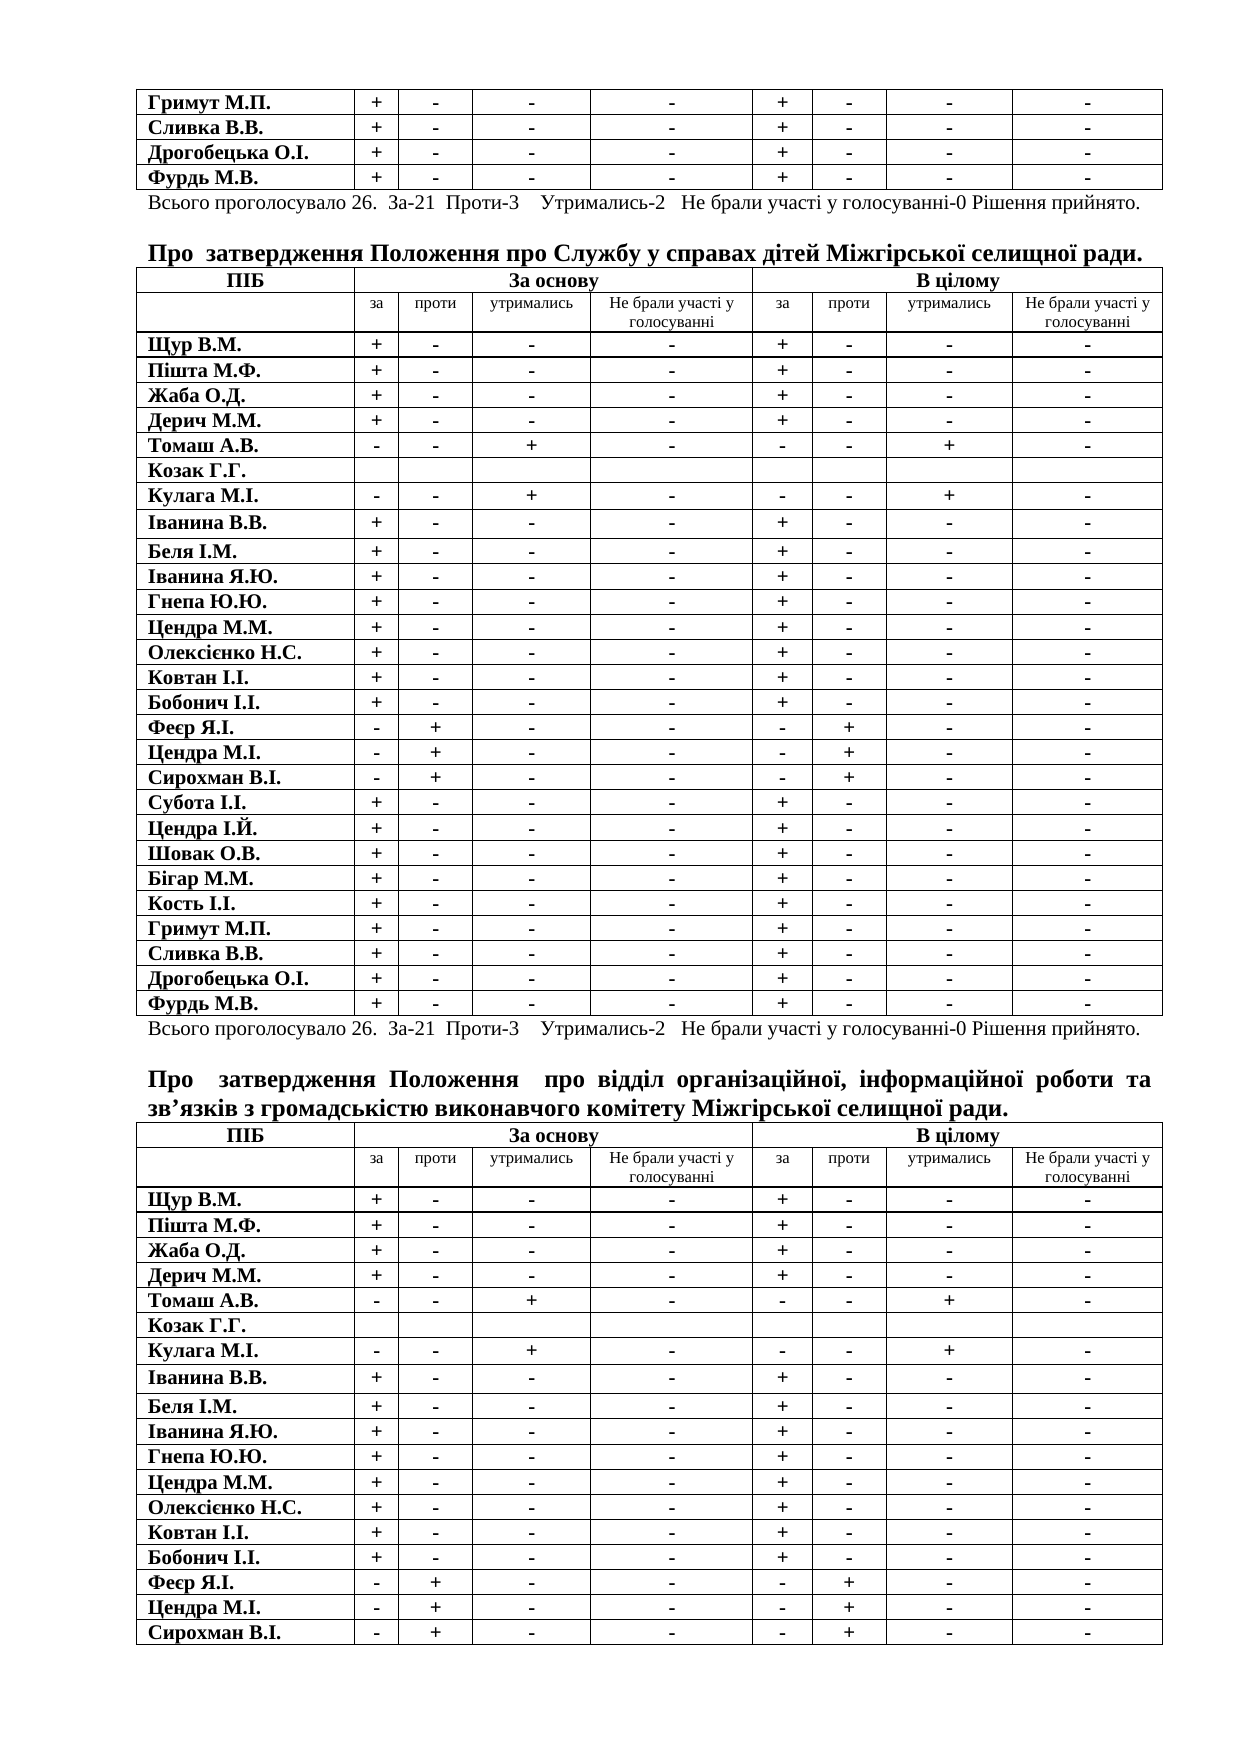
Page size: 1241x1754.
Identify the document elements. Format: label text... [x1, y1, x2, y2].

table_cell - [399, 1263, 472, 1287]
table_cell + [473, 433, 590, 457]
table_cell + [753, 640, 812, 664]
table_cell + [753, 140, 812, 164]
table_cell - [399, 966, 472, 990]
table_cell - [813, 433, 886, 457]
table_cell - [591, 790, 752, 814]
table_cell - [355, 1288, 398, 1312]
table_cell - [813, 140, 886, 164]
table_cell - [473, 891, 590, 915]
table_cell - [591, 1394, 752, 1418]
table_cell Томаш А.В. [137, 1288, 354, 1312]
table_cell - [887, 891, 1012, 915]
table_cell - [1013, 433, 1162, 457]
table_cell [887, 458, 1012, 482]
table_cell - [1013, 991, 1162, 1015]
text Про затвердження Положення про відділ організаційної, інформаційної роботи та зв’язків з громадськістю виконавчого комітету Міжгірської селищної ради. [148, 1064, 1152, 1122]
table_cell Фурдь М.В. [137, 991, 354, 1015]
table_cell + [753, 841, 812, 864]
table_cell - [591, 383, 752, 407]
table_cell - [399, 140, 472, 164]
table_cell - [399, 539, 472, 563]
table_cell - [591, 941, 752, 965]
table_cell + [355, 1419, 398, 1443]
table_cell - [1013, 715, 1162, 739]
table_cell - [473, 590, 590, 613]
table_cell - [399, 333, 472, 356]
table_cell - [887, 640, 1012, 664]
table_cell - [473, 90, 590, 114]
table_cell - [813, 1445, 886, 1468]
table_cell за [753, 1148, 812, 1186]
table_cell - [753, 1338, 812, 1363]
table_cell - [1013, 1263, 1162, 1287]
table_cell + [355, 140, 398, 164]
table_cell Дерич М.М. [137, 408, 354, 432]
table_cell Цендра М.М. [137, 615, 354, 639]
table_cell - [1013, 1394, 1162, 1418]
table_cell - [813, 564, 886, 588]
table_cell - [1013, 358, 1162, 382]
table_cell - [399, 790, 472, 814]
table_cell - [399, 1365, 472, 1393]
table_cell - [473, 991, 590, 1015]
table_cell + [753, 891, 812, 915]
table_cell Кулага М.І. [137, 483, 354, 508]
table_cell - [887, 765, 1012, 789]
table_cell - [355, 765, 398, 789]
table_cell - [1013, 1495, 1162, 1519]
table_cell - [591, 1520, 752, 1544]
table_cell - [813, 1338, 886, 1363]
table_cell Гримут М.П. [137, 90, 354, 114]
table_cell - [1013, 383, 1162, 407]
table_cell - [887, 1595, 1012, 1619]
table_cell + [753, 815, 812, 839]
table_cell - [813, 115, 886, 139]
table_cell + [753, 564, 812, 588]
table_cell + [753, 790, 812, 814]
table_cell + [753, 590, 812, 613]
table_cell - [473, 790, 590, 814]
table_cell Цендра М.І. [137, 740, 354, 764]
table_cell - [473, 1620, 590, 1644]
table_cell - [887, 408, 1012, 432]
table_cell - [813, 1419, 886, 1443]
table_cell - [473, 1394, 590, 1418]
table_cell - [591, 1595, 752, 1619]
table_cell - [399, 1520, 472, 1544]
table_cell - [813, 1188, 886, 1211]
table_cell - [591, 966, 752, 990]
table_cell - [813, 690, 886, 714]
table_cell - [473, 1188, 590, 1211]
table_cell - [813, 891, 886, 915]
table_cell - [399, 1470, 472, 1494]
table_cell + [753, 383, 812, 407]
table_cell - [591, 690, 752, 714]
table_cell - [753, 483, 812, 508]
table_cell - [591, 358, 752, 382]
table_cell - [887, 90, 1012, 114]
table_cell - [591, 1338, 752, 1363]
table_cell [355, 1313, 398, 1337]
table_cell - [399, 1213, 472, 1237]
table_cell - [753, 1595, 812, 1619]
table_cell + [355, 966, 398, 990]
table_cell + [355, 1470, 398, 1494]
table_cell утримались [887, 1148, 1012, 1186]
table_cell Гнепа Ю.Ю. [137, 1445, 354, 1468]
table_cell - [813, 358, 886, 382]
table_cell - [473, 866, 590, 890]
table_cell - [399, 564, 472, 588]
table_cell - [887, 1445, 1012, 1468]
table_cell + [753, 1394, 812, 1418]
table_cell [591, 458, 752, 482]
table_cell + [355, 815, 398, 839]
table_cell - [1013, 510, 1162, 538]
table_cell - [473, 1570, 590, 1594]
table_cell + [813, 1620, 886, 1644]
table_cell - [887, 790, 1012, 814]
table_cell Бобонич І.І. [137, 690, 354, 714]
table_cell - [399, 408, 472, 432]
table_cell - [591, 740, 752, 764]
table_cell + [753, 615, 812, 639]
table_cell - [887, 1238, 1012, 1262]
table_cell + [887, 1338, 1012, 1363]
table_cell - [813, 383, 886, 407]
table_cell - [399, 690, 472, 714]
table_cell - [887, 1394, 1012, 1418]
table_cell - [813, 1213, 886, 1237]
table_cell + [355, 564, 398, 588]
table_cell - [591, 1188, 752, 1211]
table_cell Козак Г.Г. [137, 1313, 354, 1337]
table_cell - [399, 1338, 472, 1363]
table_cell Пішта М.Ф. [137, 358, 354, 382]
table_cell - [887, 383, 1012, 407]
table_cell - [813, 916, 886, 940]
table_cell - [1013, 1188, 1162, 1211]
table_cell - [1013, 1595, 1162, 1619]
table_cell + [355, 115, 398, 139]
table_cell + [813, 1595, 886, 1619]
table_cell - [1013, 1238, 1162, 1262]
table_cell - [753, 1620, 812, 1644]
table_cell - [813, 640, 886, 664]
table_cell - [591, 1470, 752, 1494]
table_cell Цендра І.Й. [137, 815, 354, 839]
table_cell Іванина В.В. [137, 1365, 354, 1393]
table_cell проти [813, 293, 886, 331]
table_cell + [355, 333, 398, 356]
table_cell Дерич М.М. [137, 1263, 354, 1287]
table_cell - [813, 1470, 886, 1494]
table_cell - [399, 665, 472, 689]
table_cell Не брали участі у голосуванні [591, 293, 752, 331]
table_cell + [887, 483, 1012, 508]
table_cell - [399, 510, 472, 538]
table_cell Фурдь М.В. [137, 165, 354, 189]
table_cell + [753, 1520, 812, 1544]
table_cell - [1013, 966, 1162, 990]
table_cell - [355, 1338, 398, 1363]
table_cell Жаба О.Д. [137, 383, 354, 407]
table_cell - [753, 715, 812, 739]
table_cell - [591, 115, 752, 139]
table_cell + [355, 615, 398, 639]
table_cell - [887, 690, 1012, 714]
table_cell - [813, 866, 886, 890]
table_cell - [591, 510, 752, 538]
table_cell - [355, 1595, 398, 1619]
table_cell утримались [887, 293, 1012, 331]
table_header В цілому [753, 268, 1162, 292]
text Всього проголосувало 26. За-21 Проти-3 Утримались-2 Не брали участі у голосуванні-0 Рішення прийнято. [148, 190, 1152, 214]
table_cell - [473, 1263, 590, 1287]
table_cell Олексієнко Н.С. [137, 1495, 354, 1519]
table_cell - [1013, 90, 1162, 114]
table_cell Сирохман В.І. [137, 765, 354, 789]
table_cell - [473, 140, 590, 164]
table_cell - [813, 841, 886, 864]
table_cell + [355, 1545, 398, 1569]
table_cell - [813, 790, 886, 814]
table_cell + [753, 1495, 812, 1519]
table_cell + [355, 1495, 398, 1519]
table_cell [137, 293, 354, 331]
table_cell Цендра М.І. [137, 1595, 354, 1619]
table_cell - [1013, 1213, 1162, 1237]
table_cell - [591, 140, 752, 164]
table_cell - [753, 1570, 812, 1594]
table_cell - [887, 1495, 1012, 1519]
table_cell + [355, 1263, 398, 1287]
table_cell Не брали участі у голосуванні [1013, 293, 1162, 331]
table_cell + [355, 590, 398, 613]
table_cell - [591, 1620, 752, 1644]
table_cell - [591, 483, 752, 508]
table_cell + [753, 1263, 812, 1287]
table_cell за [355, 1148, 398, 1186]
table_cell - [1013, 1620, 1162, 1644]
table_cell + [753, 1545, 812, 1569]
table_cell - [473, 615, 590, 639]
table_cell - [591, 715, 752, 739]
table_cell + [753, 510, 812, 538]
table_cell + [887, 1288, 1012, 1312]
table_cell - [591, 1419, 752, 1443]
table_cell - [399, 358, 472, 382]
table_cell [1013, 458, 1162, 482]
table_cell + [753, 665, 812, 689]
table_cell - [887, 358, 1012, 382]
table_cell - [473, 1213, 590, 1237]
table_cell - [813, 1545, 886, 1569]
table_cell + [399, 740, 472, 764]
table_cell - [399, 916, 472, 940]
table_cell Не брали участі у голосуванні [591, 1148, 752, 1186]
table_cell - [399, 640, 472, 664]
table_cell - [1013, 1570, 1162, 1594]
table_cell Іванина Я.Ю. [137, 1419, 354, 1443]
table_cell - [473, 1419, 590, 1443]
table_cell [813, 1313, 886, 1337]
table_cell Сливка В.В. [137, 941, 354, 965]
table_cell - [591, 539, 752, 563]
table_cell - [887, 991, 1012, 1015]
table_cell утримались [473, 1148, 590, 1186]
table_cell - [399, 1545, 472, 1569]
table_cell - [473, 690, 590, 714]
table_cell - [887, 1520, 1012, 1544]
table_cell + [355, 358, 398, 382]
table_cell + [753, 1188, 812, 1211]
text Всього проголосувало 26. За-21 Проти-3 Утримались-2 Не брали участі у голосуванні-0 Рішення прийнято. [148, 1016, 1152, 1040]
table_cell - [1013, 165, 1162, 189]
table_header За основу [355, 268, 752, 292]
table_cell - [813, 408, 886, 432]
table_cell - [473, 640, 590, 664]
table_cell + [399, 715, 472, 739]
table_cell + [399, 765, 472, 789]
table_cell Цендра М.М. [137, 1470, 354, 1494]
table_cell [887, 1313, 1012, 1337]
table_cell - [1013, 815, 1162, 839]
table_cell - [591, 665, 752, 689]
table_cell - [473, 1595, 590, 1619]
table_cell - [591, 765, 752, 789]
table_cell - [473, 1365, 590, 1393]
table_cell - [1013, 1445, 1162, 1468]
table_cell + [473, 483, 590, 508]
table_cell + [399, 1570, 472, 1594]
table_cell + [753, 991, 812, 1015]
table_cell - [399, 90, 472, 114]
table_cell Щур В.М. [137, 1188, 354, 1211]
table_cell [399, 1313, 472, 1337]
table_cell - [355, 715, 398, 739]
table_cell - [813, 941, 886, 965]
table_cell - [399, 1394, 472, 1418]
table_cell + [355, 1365, 398, 1393]
table_cell - [753, 1288, 812, 1312]
table_cell проти [813, 1148, 886, 1186]
table_cell - [1013, 690, 1162, 714]
table_cell - [1013, 408, 1162, 432]
table_cell + [355, 1213, 398, 1237]
table_cell - [473, 358, 590, 382]
table_cell - [473, 333, 590, 356]
table_cell + [753, 358, 812, 382]
table_cell - [813, 1495, 886, 1519]
table_cell - [813, 1520, 886, 1544]
table_cell - [591, 1238, 752, 1262]
table_cell - [473, 966, 590, 990]
table_cell Олексієнко Н.С. [137, 640, 354, 664]
table_cell [591, 1313, 752, 1337]
table_cell + [355, 1238, 398, 1262]
table_cell - [591, 866, 752, 890]
table_cell - [887, 815, 1012, 839]
table_cell - [1013, 615, 1162, 639]
table_cell - [1013, 1338, 1162, 1363]
table_cell - [473, 408, 590, 432]
table_cell - [813, 510, 886, 538]
table_cell - [887, 333, 1012, 356]
table_cell + [355, 790, 398, 814]
table_cell + [355, 1394, 398, 1418]
table_cell - [1013, 590, 1162, 613]
table_cell - [473, 916, 590, 940]
table_cell - [813, 165, 886, 189]
table_cell - [591, 615, 752, 639]
table_cell - [591, 891, 752, 915]
table_cell - [473, 740, 590, 764]
table_cell - [1013, 916, 1162, 940]
table_cell - [887, 510, 1012, 538]
table_cell [473, 458, 590, 482]
table_cell + [355, 665, 398, 689]
table_cell - [1013, 941, 1162, 965]
table_cell - [473, 383, 590, 407]
table_cell + [355, 165, 398, 189]
table_cell + [355, 1188, 398, 1211]
table_cell - [1013, 539, 1162, 563]
table_cell - [813, 1394, 886, 1418]
table_cell Субота І.І. [137, 790, 354, 814]
table_cell + [355, 891, 398, 915]
table_cell - [591, 1445, 752, 1468]
table_cell - [473, 815, 590, 839]
table_cell - [813, 665, 886, 689]
table_cell - [473, 1520, 590, 1544]
table_cell за [753, 293, 812, 331]
table_cell Феєр Я.І. [137, 715, 354, 739]
table_cell + [753, 1238, 812, 1262]
table_cell - [1013, 1545, 1162, 1569]
table_cell - [399, 991, 472, 1015]
table_cell Щур В.М. [137, 333, 354, 356]
table_cell - [591, 564, 752, 588]
table_cell - [887, 539, 1012, 563]
table_cell + [753, 165, 812, 189]
table_cell - [887, 1213, 1012, 1237]
table_cell - [399, 1288, 472, 1312]
table_cell - [399, 115, 472, 139]
table_cell - [887, 615, 1012, 639]
table_cell Гримут М.П. [137, 916, 354, 940]
table_cell - [1013, 790, 1162, 814]
table_cell - [399, 590, 472, 613]
table_cell - [591, 333, 752, 356]
table_cell + [813, 1570, 886, 1594]
table_cell Ковтан І.І. [137, 665, 354, 689]
table_cell - [591, 590, 752, 613]
table_cell Гнепа Ю.Ю. [137, 590, 354, 613]
table_cell - [355, 1620, 398, 1644]
table_cell - [399, 1238, 472, 1262]
table_cell - [813, 1238, 886, 1262]
table_cell - [399, 433, 472, 457]
table_cell - [591, 1213, 752, 1237]
table_cell - [813, 615, 886, 639]
table_cell [753, 1313, 812, 1337]
table_cell - [473, 510, 590, 538]
table_cell - [1013, 1365, 1162, 1393]
table_cell - [591, 1495, 752, 1519]
table_cell - [813, 966, 886, 990]
table_cell - [473, 115, 590, 139]
table_cell - [473, 941, 590, 965]
table_cell [813, 458, 886, 482]
table_cell - [1013, 765, 1162, 789]
table_cell [399, 458, 472, 482]
table_cell - [887, 140, 1012, 164]
table_cell - [591, 433, 752, 457]
table_cell Кулага М.І. [137, 1338, 354, 1363]
table_cell + [753, 941, 812, 965]
table_cell + [753, 408, 812, 432]
table_cell - [1013, 1288, 1162, 1312]
table_cell Козак Г.Г. [137, 458, 354, 482]
table_cell + [753, 966, 812, 990]
table_cell Бігар М.М. [137, 866, 354, 890]
table_cell - [1013, 841, 1162, 864]
table_cell Шовак О.В. [137, 841, 354, 864]
table_cell - [355, 433, 398, 457]
table_cell - [1013, 1520, 1162, 1544]
table_cell Ковтан І.І. [137, 1520, 354, 1544]
table_cell + [355, 916, 398, 940]
table_cell Феєр Я.І. [137, 1570, 354, 1594]
table_cell + [355, 1445, 398, 1468]
table_cell - [1013, 115, 1162, 139]
table_cell - [473, 715, 590, 739]
table_cell - [813, 539, 886, 563]
table_cell + [813, 715, 886, 739]
table_cell - [473, 841, 590, 864]
table_cell - [399, 165, 472, 189]
table_cell - [887, 165, 1012, 189]
table_cell + [813, 765, 886, 789]
table_cell - [399, 1445, 472, 1468]
table_cell + [753, 1365, 812, 1393]
table_cell + [355, 90, 398, 114]
table_cell + [355, 866, 398, 890]
table_cell - [399, 1419, 472, 1443]
table_cell - [355, 1570, 398, 1594]
table_cell - [591, 1263, 752, 1287]
table_cell - [813, 1365, 886, 1393]
table_cell - [813, 1288, 886, 1312]
table_cell - [591, 841, 752, 864]
table_cell Іванина В.В. [137, 510, 354, 538]
table_cell - [399, 615, 472, 639]
table_cell Дрогобецька О.І. [137, 140, 354, 164]
table_cell - [473, 1445, 590, 1468]
table_cell - [591, 408, 752, 432]
table_cell - [355, 740, 398, 764]
table_cell Беля І.М. [137, 1394, 354, 1418]
table_cell - [1013, 866, 1162, 890]
table_cell [355, 458, 398, 482]
table_cell - [887, 1419, 1012, 1443]
table_cell - [355, 483, 398, 508]
table_header За основу [355, 1123, 752, 1147]
table_header ПІБ [137, 1123, 354, 1147]
table_cell - [887, 715, 1012, 739]
table_cell - [1013, 1419, 1162, 1443]
table_cell - [887, 841, 1012, 864]
table_cell - [887, 1570, 1012, 1594]
table_cell Іванина Я.Ю. [137, 564, 354, 588]
table_cell [137, 1148, 354, 1186]
table_cell Жаба О.Д. [137, 1238, 354, 1262]
table_cell + [753, 1213, 812, 1237]
table_cell - [887, 665, 1012, 689]
table_cell + [355, 941, 398, 965]
table_cell - [591, 90, 752, 114]
table_cell - [591, 1365, 752, 1393]
table_cell - [753, 765, 812, 789]
table_cell - [887, 1545, 1012, 1569]
table_cell + [399, 1595, 472, 1619]
table_cell - [399, 891, 472, 915]
table_cell - [813, 815, 886, 839]
table_cell за [355, 293, 398, 331]
table_cell + [355, 383, 398, 407]
table_cell [473, 1313, 590, 1337]
table_cell + [813, 740, 886, 764]
table_cell - [473, 165, 590, 189]
table_cell - [399, 383, 472, 407]
table_cell - [473, 1238, 590, 1262]
table_cell - [473, 1545, 590, 1569]
table_cell - [473, 539, 590, 563]
table_cell + [355, 408, 398, 432]
table_cell проти [399, 293, 472, 331]
table_cell + [753, 333, 812, 356]
table_cell Кость І.І. [137, 891, 354, 915]
table_cell - [887, 590, 1012, 613]
table_cell - [753, 433, 812, 457]
table_cell - [887, 1263, 1012, 1287]
table_cell [1013, 1313, 1162, 1337]
table_cell - [473, 765, 590, 789]
table_cell - [591, 165, 752, 189]
table_cell - [473, 1495, 590, 1519]
table_cell + [355, 1520, 398, 1544]
table_cell - [399, 866, 472, 890]
table_cell - [591, 916, 752, 940]
table_cell + [753, 1445, 812, 1468]
table_cell - [473, 1470, 590, 1494]
table_cell + [753, 1419, 812, 1443]
table_cell проти [399, 1148, 472, 1186]
table_cell - [473, 665, 590, 689]
table_cell - [1013, 640, 1162, 664]
table_cell - [887, 564, 1012, 588]
table_cell - [813, 333, 886, 356]
table_cell - [887, 866, 1012, 890]
table_cell - [887, 740, 1012, 764]
table_cell - [813, 590, 886, 613]
table_cell Не брали участі у голосуванні [1013, 1148, 1162, 1186]
table_cell + [355, 991, 398, 1015]
table_cell - [399, 841, 472, 864]
table_cell Дрогобецька О.І. [137, 966, 354, 990]
table_cell - [813, 483, 886, 508]
table_cell + [355, 510, 398, 538]
table_cell - [887, 916, 1012, 940]
table_cell + [355, 539, 398, 563]
table_cell - [1013, 333, 1162, 356]
table_cell + [473, 1338, 590, 1363]
table_cell - [399, 483, 472, 508]
table_cell - [887, 1188, 1012, 1211]
table_cell + [887, 433, 1012, 457]
text Про затвердження Положення про Службу у справах дітей Міжгірської селищної ради. [148, 238, 1152, 267]
table_cell - [887, 966, 1012, 990]
table_cell + [753, 690, 812, 714]
table_cell - [1013, 891, 1162, 915]
table_cell + [753, 115, 812, 139]
table_cell - [813, 991, 886, 1015]
table_cell Сливка В.В. [137, 115, 354, 139]
table_cell - [813, 90, 886, 114]
table_cell Бобонич І.І. [137, 1545, 354, 1569]
table_cell Пішта М.Ф. [137, 1213, 354, 1237]
table_cell - [887, 1620, 1012, 1644]
table_cell - [1013, 564, 1162, 588]
table_cell - [887, 1365, 1012, 1393]
table_header В цілому [753, 1123, 1162, 1147]
table_cell [753, 458, 812, 482]
table_cell - [591, 640, 752, 664]
table_cell - [887, 115, 1012, 139]
table_cell - [753, 740, 812, 764]
table_cell - [399, 1188, 472, 1211]
table_cell - [1013, 140, 1162, 164]
table_cell + [399, 1620, 472, 1644]
table_cell + [753, 539, 812, 563]
table_cell - [887, 1470, 1012, 1494]
table_cell Томаш А.В. [137, 433, 354, 457]
table_cell - [887, 941, 1012, 965]
table_cell + [355, 841, 398, 864]
table_cell + [753, 90, 812, 114]
table_cell + [473, 1288, 590, 1312]
table_cell Сирохман В.І. [137, 1620, 354, 1644]
table_cell - [399, 941, 472, 965]
table_cell - [399, 815, 472, 839]
table_cell - [1013, 665, 1162, 689]
table_cell - [1013, 740, 1162, 764]
table_cell - [591, 991, 752, 1015]
table_cell Беля І.М. [137, 539, 354, 563]
table_header ПІБ [137, 268, 354, 292]
table_cell + [355, 640, 398, 664]
table_cell - [1013, 1470, 1162, 1494]
table_cell - [813, 1263, 886, 1287]
table_cell + [753, 1470, 812, 1494]
table_cell - [1013, 483, 1162, 508]
table_cell - [399, 1495, 472, 1519]
table_cell - [473, 564, 590, 588]
table_cell - [591, 1288, 752, 1312]
table_cell - [591, 815, 752, 839]
table_cell + [355, 690, 398, 714]
table_cell + [753, 916, 812, 940]
table_cell - [591, 1570, 752, 1594]
table_cell утримались [473, 293, 590, 331]
table_cell + [753, 866, 812, 890]
table_cell - [591, 1545, 752, 1569]
